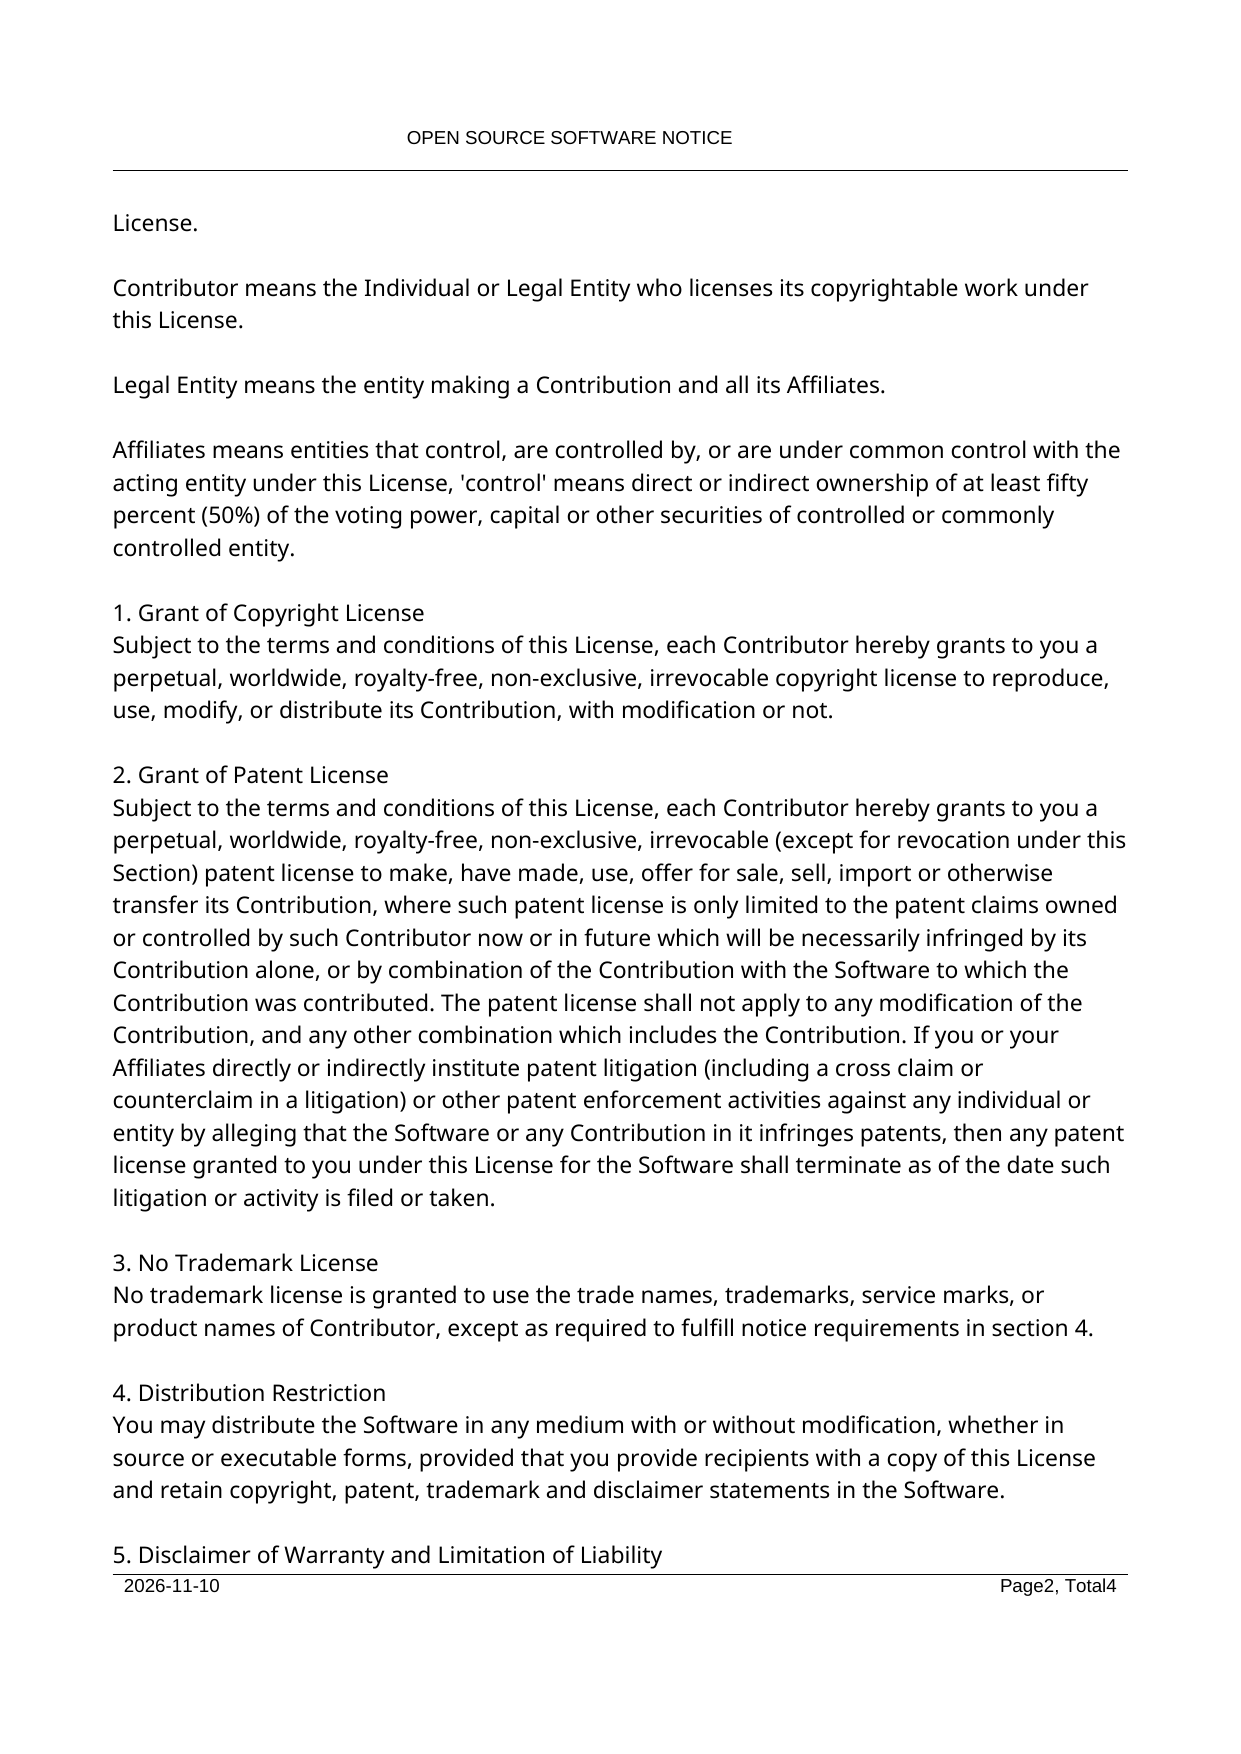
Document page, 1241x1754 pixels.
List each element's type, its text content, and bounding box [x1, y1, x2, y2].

text Legal Entity means the entity making a Contribution and all its Affiliates. [112, 369, 1128, 401]
text 4. Distribution Restriction [112, 1376, 1128, 1409]
text 3. No Trademark License [112, 1246, 1128, 1279]
text Affiliates means entities that control, are controlled by, or are under common control with the acting entity under this License, 'control' means direct or indirect ownership of at least fifty percent (50%) of the voting power, capital or other securities of controlled or commonly controlled entity. [112, 434, 1128, 564]
text You may distribute the Software in any medium with or without modification, whether in source or executable forms, provided that you provide recipients with a copy of this License and retain copyright, patent, trademark and disclaimer statements in the Software. [112, 1409, 1128, 1506]
text Subject to the terms and conditions of this License, each Contributor hereby grants to you a perpetual, worldwide, royalty-free, non-exclusive, irrevocable copyright license to reproduce, use, modify, or distribute its Contribution, with modification or not. [112, 629, 1128, 726]
text 1. Grant of Copyright License [112, 596, 1128, 629]
text 5. Disclaimer of Warranty and Limitation of Liability [112, 1539, 1128, 1571]
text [112, 206, 1128, 239]
text No trademark license is granted to use the trade names, trademarks, service marks, or product names of Contributor, except as required to fulfill notice requirements in section 4. [112, 1279, 1128, 1344]
text 2. Grant of Patent License [112, 759, 1128, 791]
text Subject to the terms and conditions of this License, each Contributor hereby grants to you a perpetual, worldwide, royalty-free, non-exclusive, irrevocable (except for revocation under this Section) patent license to make, have made, use, offer for sale, sell, import or otherwise transfer its Contribution, where such patent license is only limited to the patent claims owned or controlled by such Contributor now or in future which will be necessarily infringed by its Contribution alone, or by combination of the Contribution with the Software to which the Contribution was contributed. The patent license shall not apply to any modification of the Contribution, and any other combination which includes the Contribution. If you or your Affiliates directly or indirectly institute patent litigation (including a cross claim or counterclaim in a litigation) or other patent enforcement activities against any individual or entity by alleging that the Software or any Contribution in it infringes patents, then any patent license granted to you under this License for the Software shall terminate as of the date such litigation or activity is filed or taken. [112, 791, 1128, 1214]
text Contributor means the Individual or Legal Entity who licenses its copyrightable work under this License. [112, 271, 1128, 336]
